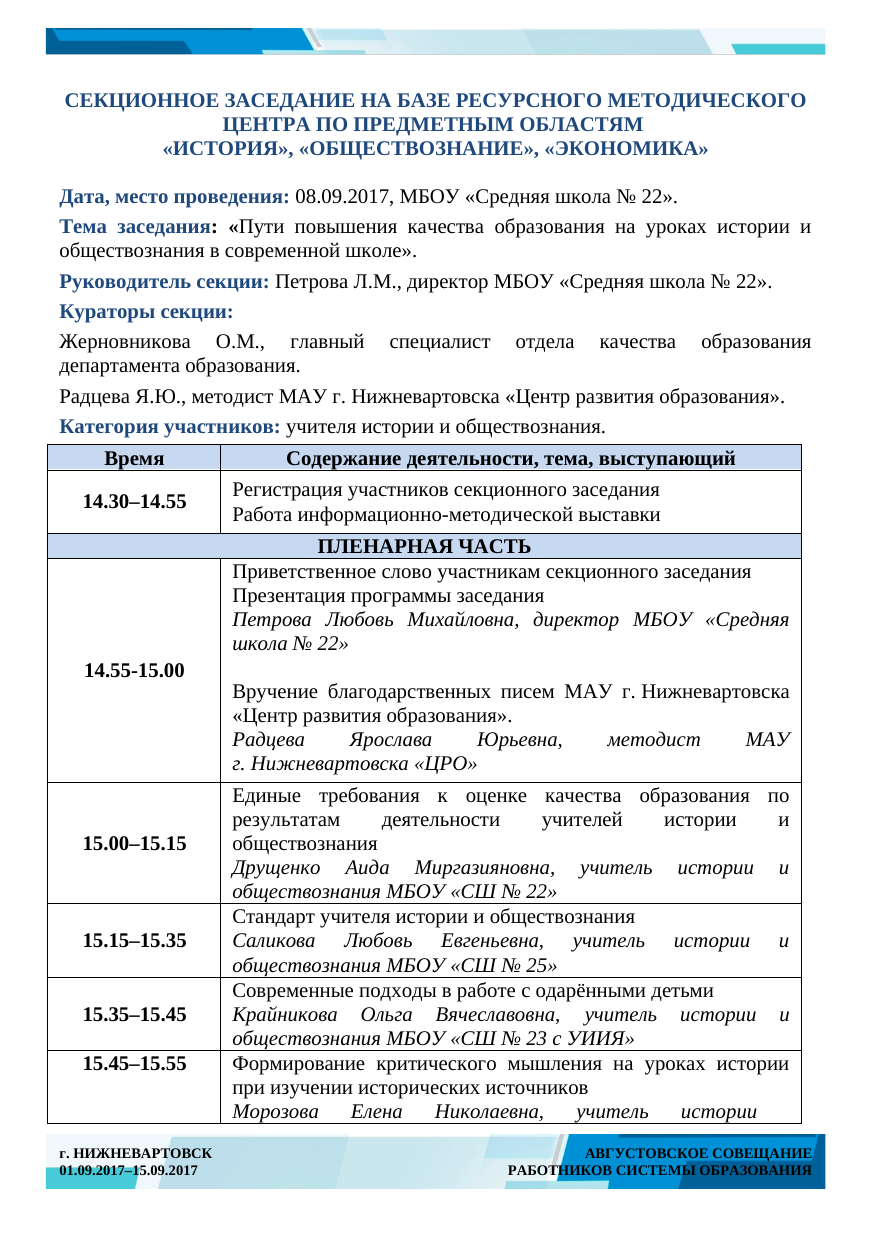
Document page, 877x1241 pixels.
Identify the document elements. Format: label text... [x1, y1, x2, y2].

table_header Содержание деятельности, тема, выступающий [221, 445, 801, 469]
table_cell 15.15–15.35 [48, 904, 220, 977]
picture [45, 28, 826, 1189]
text Радцева Я.Ю., методист МАУ г. Нижневартовска «Центр развития образования». [59, 384, 812, 408]
table_cell 14.30–14.55 [48, 471, 220, 532]
table_cell ПЛЕНАРНАЯ ЧАСТЬ [48, 534, 801, 558]
table_cell Регистрация участников секционного заседания Работа информационно-методической выставки [221, 471, 801, 532]
table_cell Единые требования к оценке качества образования по результатам деятельности учителей истории и обществознания Друщенко Аида Миргазияновна, учитель истории и обществознания МБОУ «СШ № 22» [221, 783, 801, 903]
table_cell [221, 1051, 801, 1123]
text Дата, место проведения: 08.09.2017, МБОУ «Средняя школа № 22». [59, 184, 812, 208]
table_cell 15.35–15.45 [48, 978, 220, 1050]
text Жерновникова О.М., главный специалист отдела качества образования департамента образования. [59, 329, 812, 377]
table_header Время [48, 445, 220, 469]
table_cell Современные подходы в работе с одарёнными детьми Крайникова Ольга Вячеславовна, учитель истории и обществознания МБОУ «СШ № 23 с УИИЯ» [221, 978, 801, 1050]
text Тема заседания: «Пути повышения качества образования на уроках истории и обществознания в современной школе». [59, 214, 812, 262]
text Категория участников: учителя истории и обществознания. [59, 414, 812, 438]
table_cell 15.45–15.55 [48, 1051, 220, 1123]
table_cell 15.00–15.15 [48, 783, 220, 903]
text СЕКЦИОННОЕ ЗАСЕДАНИЕ НА БАЗЕ РЕСУРСНОГО МЕТОДИЧЕСКОГО ЦЕНТРА ПО ПРЕДМЕТНЫМ ОБЛАСТЯМ «ИСТОРИЯ», «оБЩЕСТВОЗНАНИЕ», «ЭКОНОМИКА» [59, 88, 812, 160]
table_cell 14.55-15.00 [48, 559, 220, 782]
text Руководитель секции: Петрова Л.М., директор МБОУ «Средняя школа № 22». [59, 269, 812, 293]
text Кураторы секции: [59, 299, 812, 323]
table_cell Стандарт учителя истории и обществознания Саликова Любовь Евгеньевна, учитель истории и обществознания МБОУ «СШ № 25» [221, 904, 801, 977]
table_cell Приветственное слово участникам секционного заседания Презентация программы заседания Петрова Любовь Михайловна, директор МБОУ «Средняя школа № 22» Вручение благодарственных писем МАУ г. Нижневартовска «Центр развития образования». Радцева Ярослава Юрьевна, методист МАУ г. Нижневартовска «ЦРО» [221, 559, 801, 782]
